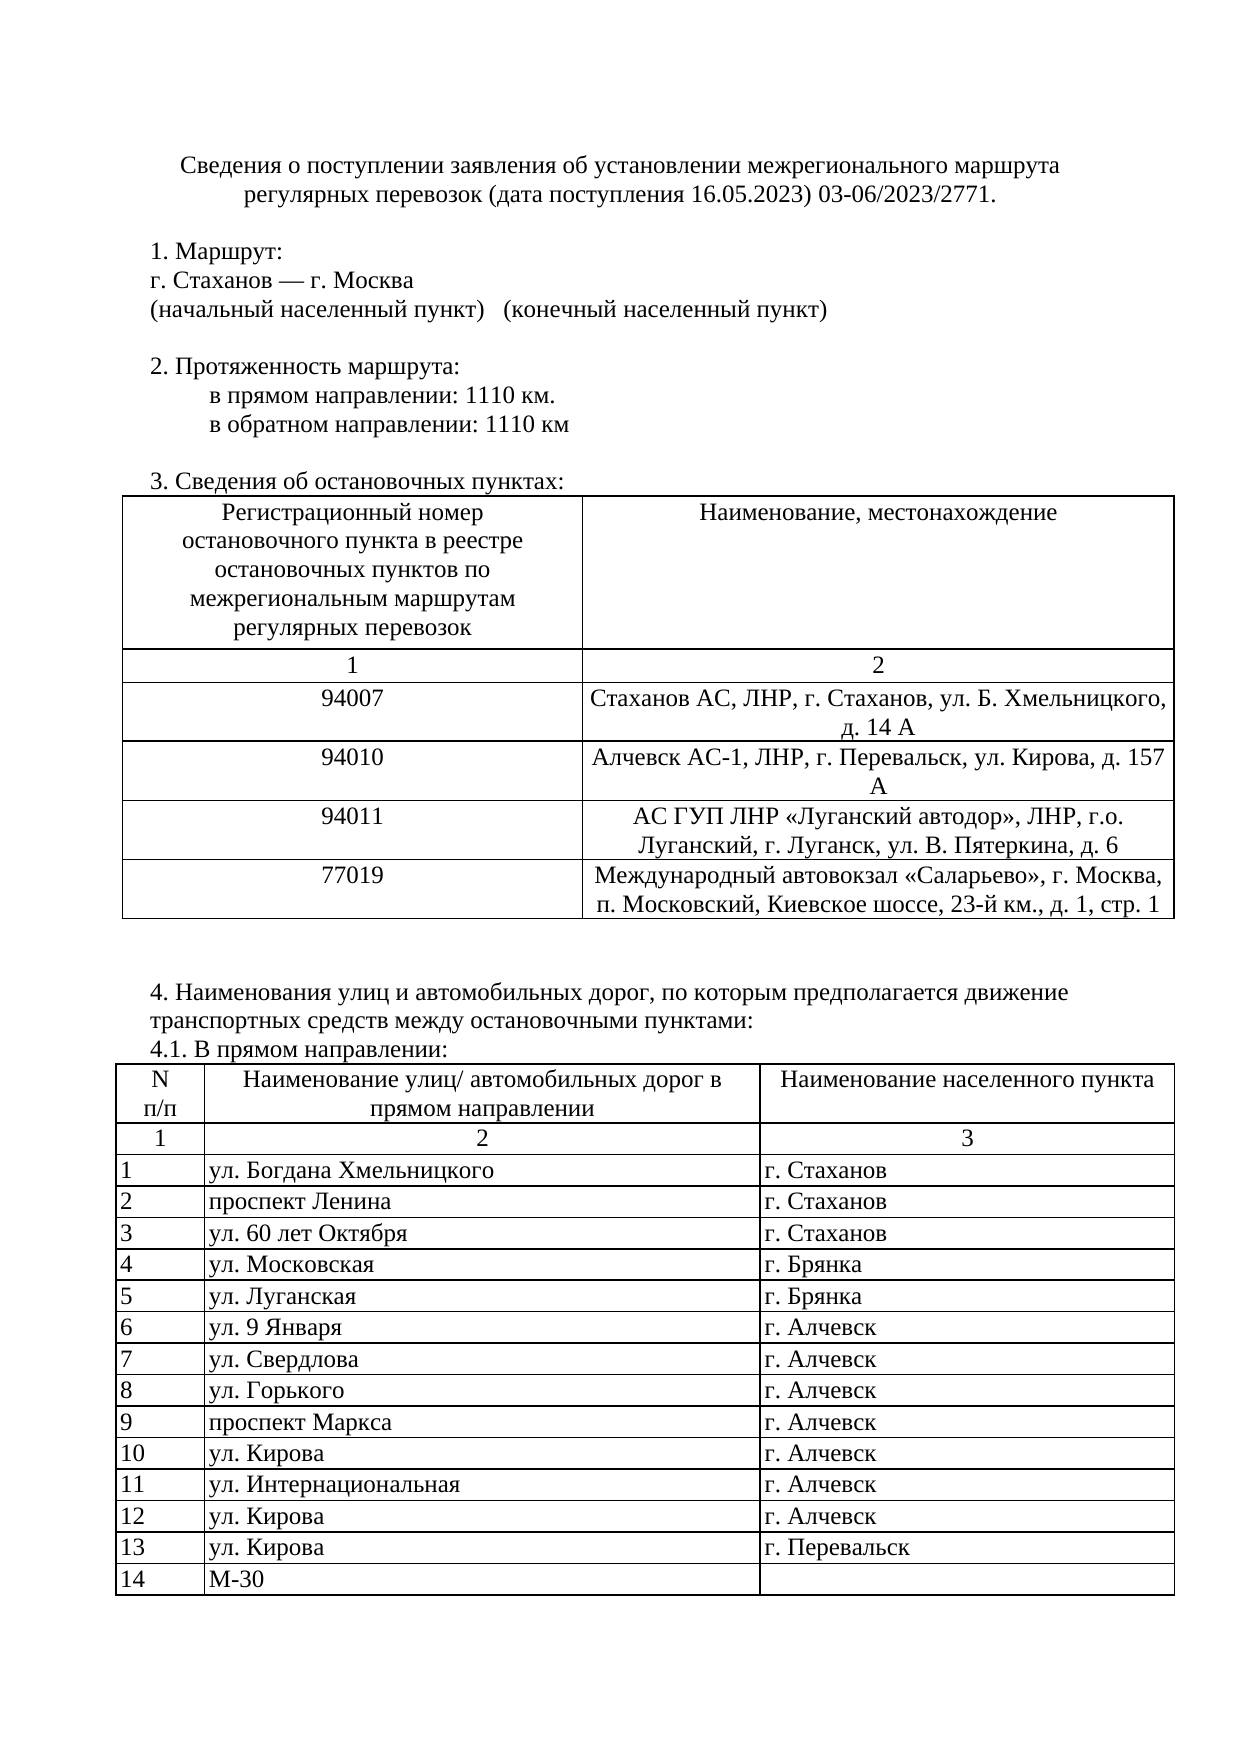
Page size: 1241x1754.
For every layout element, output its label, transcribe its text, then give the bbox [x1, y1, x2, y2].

table_cell 11 [117, 1470, 204, 1499]
table_cell 14 [117, 1564, 204, 1594]
text 4.1. В прямом направлении: [150, 1034, 1090, 1063]
text (начальный населенный пункт) (конечный населенный пункт) [150, 294, 1090, 322]
table_cell ул. Интернациональная [205, 1470, 759, 1499]
table_cell ул. Московская [205, 1250, 759, 1279]
table_cell 8 [117, 1375, 204, 1405]
table_cell 3 [117, 1218, 204, 1248]
table_cell 6 [117, 1312, 204, 1342]
table_cell г. Стаханов [761, 1155, 1174, 1185]
table_cell г. Алчевск [761, 1312, 1174, 1342]
table_cell 1 [117, 1155, 204, 1185]
table_header Наименование улиц/ автомобильных дорог в прямом направлении [205, 1065, 759, 1122]
table_cell ул. Свердлова [205, 1344, 759, 1374]
table_cell г. Перевальск [761, 1533, 1174, 1562]
table_cell г. Брянка [761, 1281, 1174, 1311]
table_cell ул. Горького [205, 1375, 759, 1405]
table_cell ул. Богдана Хмельницкого [205, 1155, 759, 1185]
table_cell 9 [117, 1407, 204, 1437]
table_cell 1 [117, 1124, 204, 1153]
table_cell г. Брянка [761, 1250, 1174, 1279]
table_cell 4 [117, 1250, 204, 1279]
table_cell 3 [761, 1124, 1174, 1153]
table_cell проспект Маркса [205, 1407, 759, 1437]
table_header Наименование, местонахождение [583, 497, 1173, 648]
table_cell 77019 [123, 860, 582, 918]
table_header Регистрационный номер остановочного пункта в реестре остановочных пунктов по межрегиональным маршрутам регулярных перевозок [123, 497, 582, 648]
table_cell ул. Кирова [205, 1438, 759, 1468]
text 1. Маршрут: [150, 236, 1090, 265]
table_header Наименование населенного пункта [761, 1065, 1174, 1122]
text 3. Сведения об остановочных пунктах: [150, 466, 1090, 495]
table_cell Алчевск АС-1, ЛНР, г. Перевальск, ул. Кирова, д. 157 А [583, 742, 1173, 799]
text 4. Наименования улиц и автомобильных дорог, по которым предполагается движение транспортных средств между остановочными пунктами: [150, 977, 1090, 1034]
table_cell ул. Кирова [205, 1533, 759, 1562]
text г. Стаханов — г. Москва [150, 265, 1090, 294]
table_cell г. Стаханов [761, 1187, 1174, 1216]
table_cell 12 [117, 1501, 204, 1531]
table_cell г. Алчевск [761, 1438, 1174, 1468]
table_cell г. Алчевск [761, 1407, 1174, 1437]
text в обратном направлении: 1110 км [150, 409, 1090, 437]
text 2. Протяженность маршрута: [150, 351, 1090, 380]
table_cell ул. 60 лет Октября [205, 1218, 759, 1248]
table_cell ул. Кирова [205, 1501, 759, 1531]
table_cell 10 [117, 1438, 204, 1468]
table_cell 2 [583, 650, 1173, 681]
text Сведения о поступлении заявления об установлении межрегионального маршрута регулярных перевозок (дата поступления 16.05.2023) 03-06/2023/2771. [150, 150, 1090, 207]
table_cell М-30 [205, 1564, 759, 1594]
table_cell 2 [205, 1124, 759, 1153]
table_cell ул. 9 Января [205, 1312, 759, 1342]
table_cell 2 [117, 1187, 204, 1216]
table_cell Стаханов АС, ЛНР, г. Стаханов, ул. Б. Хмельницкого, д. 14 А [583, 683, 1173, 740]
table_cell 94011 [123, 801, 582, 858]
table_cell 5 [117, 1281, 204, 1311]
table_cell АС ГУП ЛНР «Луганский автодор», ЛНР, г.о. Луганский, г. Луганск, ул. В. Пятеркина, д. 6 [583, 801, 1173, 858]
table_cell 94010 [123, 742, 582, 799]
table_header N п/п [117, 1065, 204, 1122]
table_cell г. Алчевск [761, 1344, 1174, 1374]
table_cell 7 [117, 1344, 204, 1374]
table_cell ул. Луганская [205, 1281, 759, 1311]
table_cell г. Алчевск [761, 1470, 1174, 1499]
table_cell г. Алчевск [761, 1501, 1174, 1531]
table_cell г. Стаханов [761, 1218, 1174, 1248]
table_cell 13 [117, 1533, 204, 1562]
table_cell Международный автовокзал «Саларьево», г. Москва, п. Московский, Киевское шоссе, 23-й км., д. 1, стр. 1 [583, 860, 1173, 918]
table_cell 1 [123, 650, 582, 681]
table_cell г. Алчевск [761, 1375, 1174, 1405]
table_cell 94007 [123, 683, 582, 740]
text в прямом направлении: 1110 км. [150, 380, 1090, 409]
table_cell проспект Ленина [205, 1187, 759, 1216]
table_cell [761, 1564, 1174, 1594]
